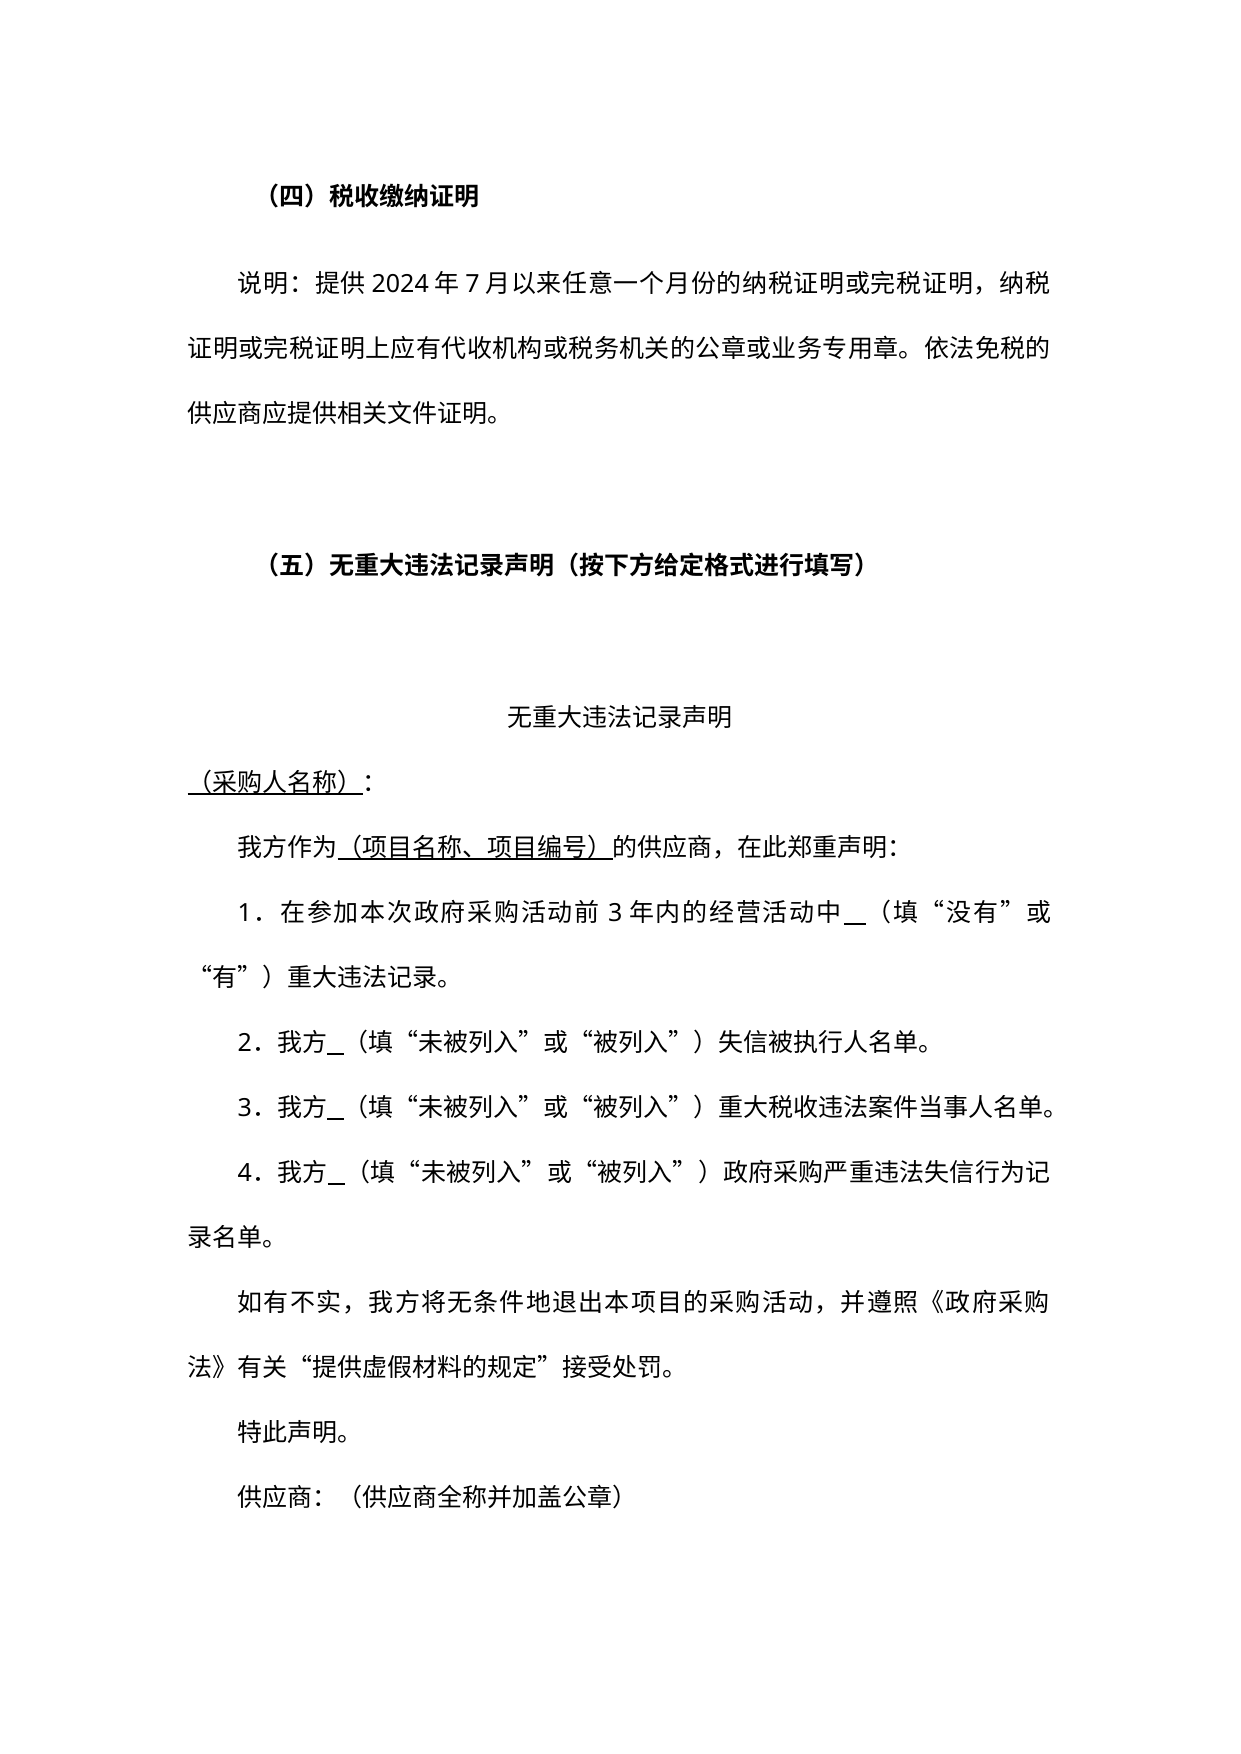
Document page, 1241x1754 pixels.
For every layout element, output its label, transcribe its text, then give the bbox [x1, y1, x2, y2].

text （四）税收缴纳证明 [187, 162, 1053, 227]
text 我方作为（项目名称、项目编号）的供应商，在此郑重声明： [187, 813, 1053, 878]
text 如有不实，我方将无条件地退出本项目的采购活动，并遵照《政府采购法》有关“提供虚假材料的规定”接受处罚。 [187, 1268, 1053, 1398]
text （采购人名称）： [187, 748, 1053, 813]
text 说明：提供2024年7月以来任意一个月份的纳税证明或完税证明，纳税证明或完税证明上应有代收机构或税务机关的公章或业务专用章。依法免税的供应商应提供相关文件证明。 [187, 249, 1053, 444]
text 特此声明。 [187, 1398, 1053, 1463]
text （五）无重大违法记录声明（按下方给定格式进行填写） [187, 531, 1053, 596]
text 1．在参加本次政府采购活动前3年内的经营活动中 （填“没有”或“有”）重大违法记录。 [187, 878, 1053, 1008]
text 3．我方 （填“未被列入”或“被列入”）重大税收违法案件当事人名单。 [187, 1073, 1053, 1138]
text 2．我方 （填“未被列入”或“被列入”）失信被执行人名单。 [187, 1008, 1053, 1073]
text 无重大违法记录声明 [187, 683, 1053, 748]
text 4．我方 （填“未被列入”或“被列入”）政府采购严重违法失信行为记录名单。 [187, 1138, 1053, 1268]
text 供应商：（供应商全称并加盖公章） [187, 1463, 1053, 1528]
